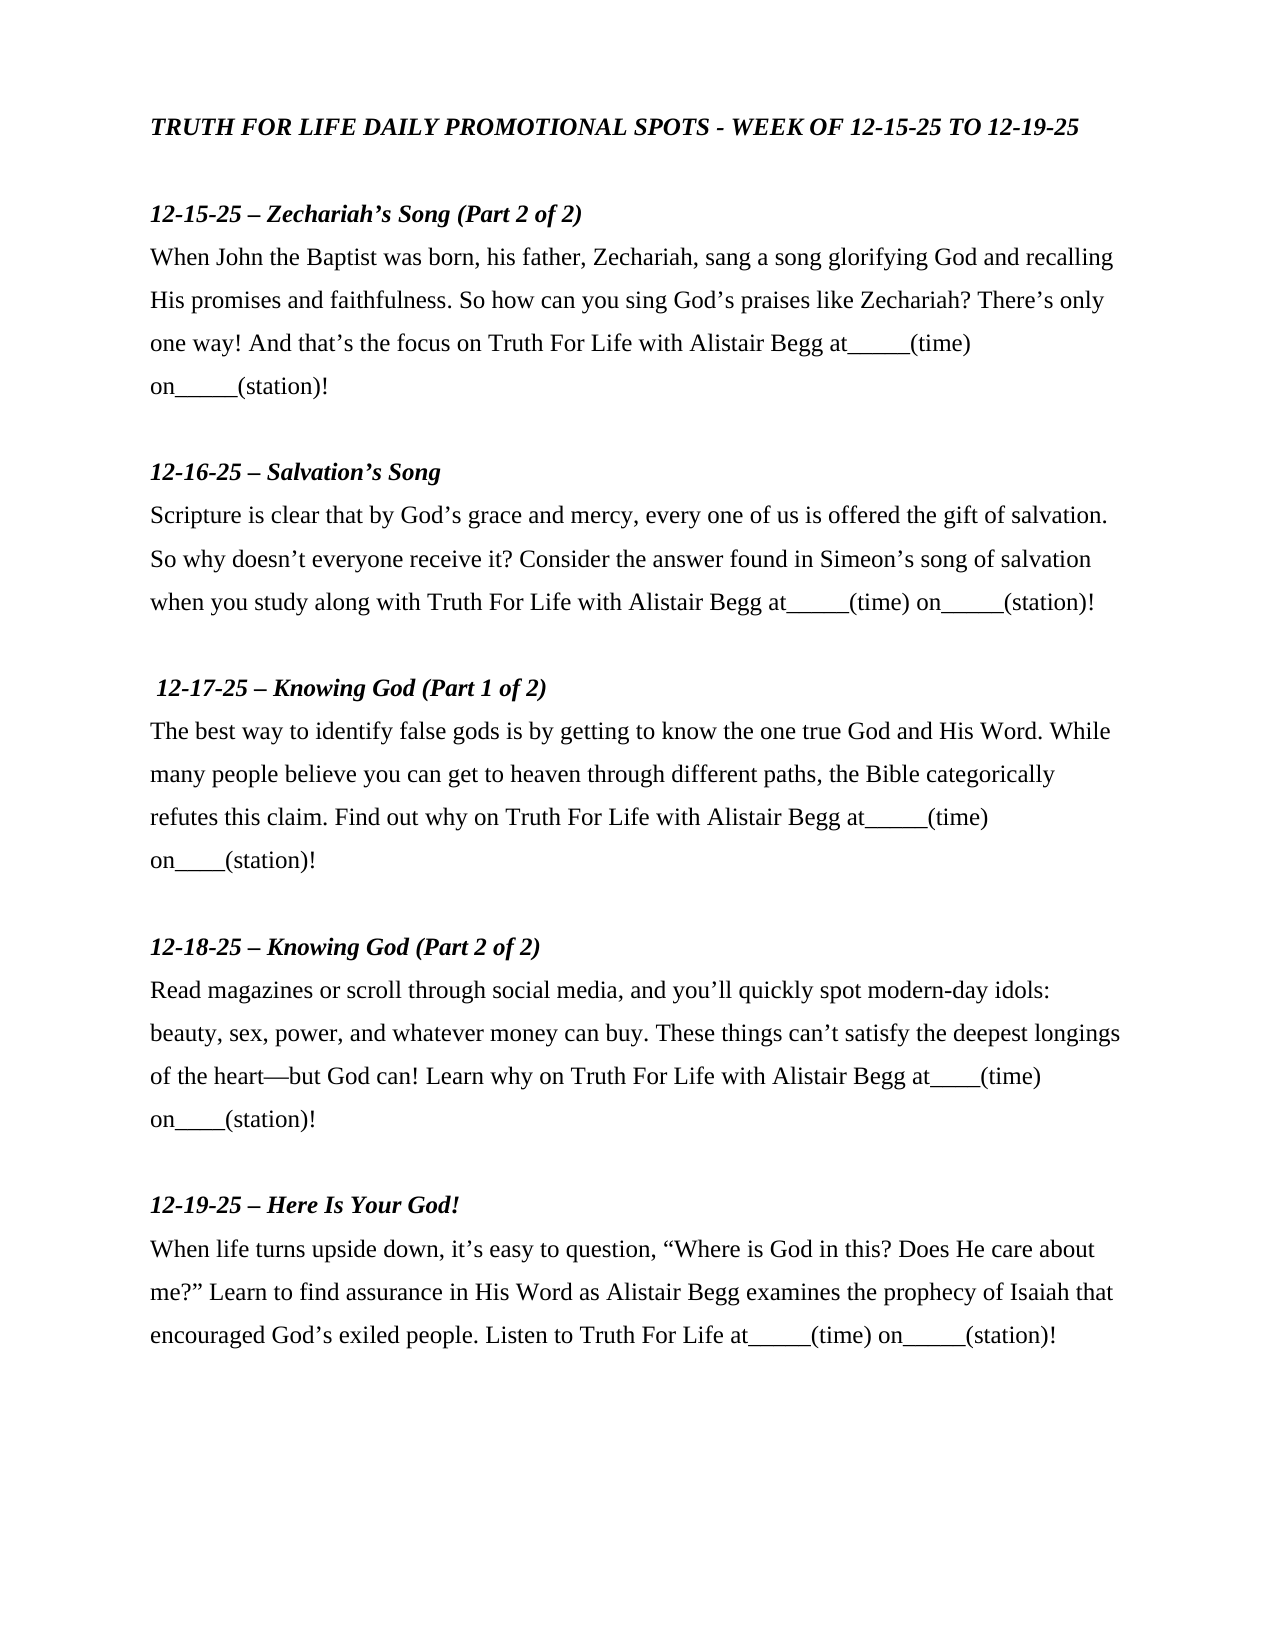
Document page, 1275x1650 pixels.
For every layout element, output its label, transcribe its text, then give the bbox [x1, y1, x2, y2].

text 12-16-25 – Salvation’s Song [150, 457, 1125, 486]
text 12-15-25 – Zechariah’s Song (Part 2 of 2) [150, 199, 1125, 227]
text 12-17-25 – Knowing God (Part 1 of 2) [150, 673, 1125, 702]
text When John the Baptist was born, his father, Zechariah, sang a song glorifying God and recalling His promises and faithfulness. So how can you sing God’s praises like Zechariah? There’s only one way! And that’s the focus on Truth For Life with Alistair Begg at_____(time) on_____(station)! [150, 242, 1125, 400]
text The best way to identify false gods is by getting to know the one true God and His Word. While many people believe you can get to heaven through different paths, the Bible categorically refutes this claim. Find out why on Truth For Life with Alistair Begg at_____(time) on____(station)! [150, 716, 1125, 874]
text TRUTH FOR LIFE DAILY PROMOTIONAL SPOTS - WEEK OF 12-15-25 TO 12-19-25 [150, 112, 1125, 141]
text When life turns upside down, it’s easy to question, “Where is God in this? Does He care about me?” Learn to find assurance in His Word as Alistair Begg examines the prophecy of Isaiah that encouraged God’s exiled people. Listen to Truth For Life at_____(time) on_____(station)! [150, 1234, 1125, 1349]
text Read magazines or scroll through social media, and you’ll quickly spot modern-day idols: beauty, sex, power, and whatever money can buy. These things can’t satisfy the deepest longings of the heart—but God can! Learn why on Truth For Life with Alistair Begg at____(time) on____(station)! [150, 975, 1125, 1133]
text 12-19-25 – Here Is Your God! [150, 1191, 1125, 1219]
text 12-18-25 – Knowing God (Part 2 of 2) [150, 932, 1125, 961]
text Scripture is clear that by God’s grace and mercy, every one of us is offered the gift of salvation. So why doesn’t everyone receive it? Consider the answer found in Simeon’s song of salvation when you study along with Truth For Life with Alistair Begg at_____(time) on_____(station)! [150, 501, 1125, 616]
